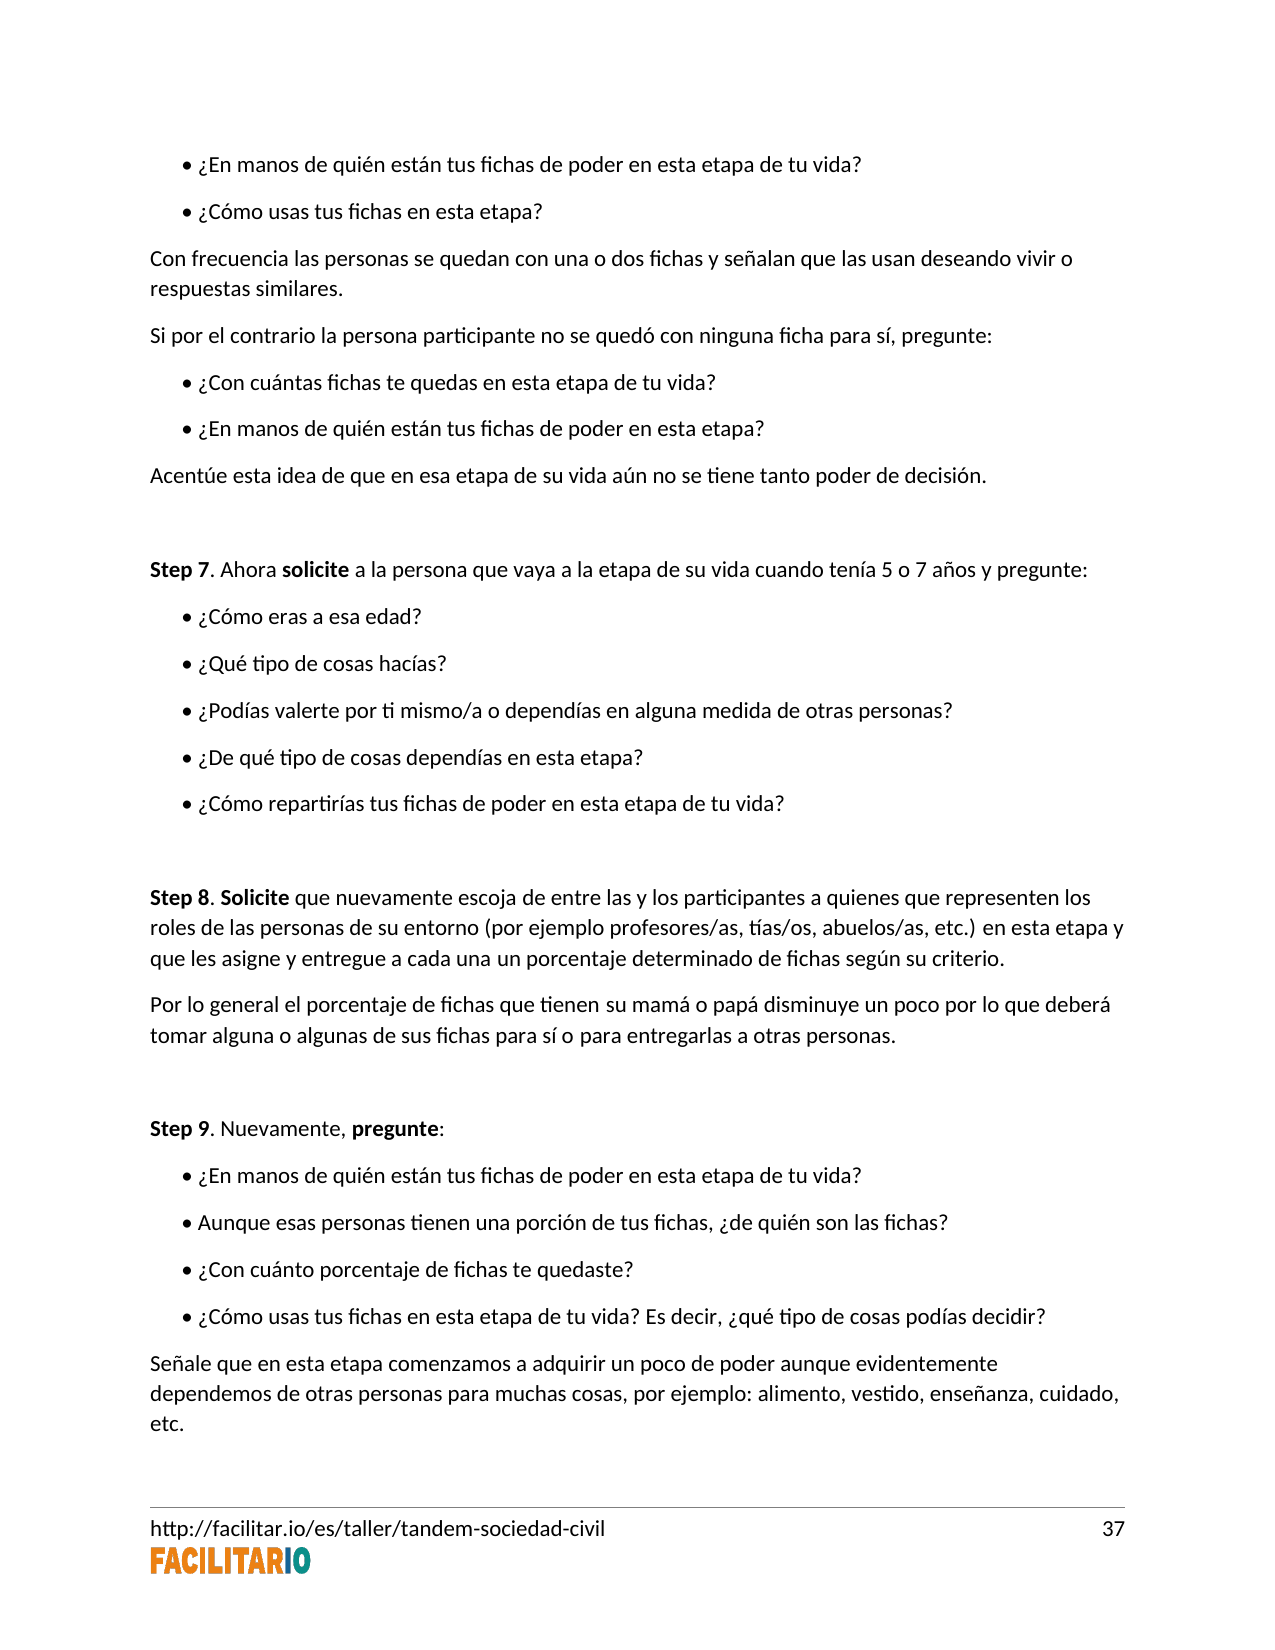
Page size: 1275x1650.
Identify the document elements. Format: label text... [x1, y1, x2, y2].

text • ¿Cómo usas tus fichas en esta etapa? [150, 197, 1125, 225]
text Por lo general el porcentaje de fichas que tienen su mamá o papá disminuye un poco por lo que deberá tomar alguna o algunas de sus fichas para sí o para entregarlas a otras personas. [150, 991, 1125, 1049]
text Step 9. Nuevamente, pregunte: [150, 1114, 1125, 1143]
text • ¿En manos de quién están tus fichas de poder en esta etapa de tu vida? [150, 1161, 1125, 1189]
text Step 7. Ahora solicite a la persona que vaya a la etapa de su vida cuando tenía 5 o 7 años y pregunte: [150, 555, 1125, 583]
picture [145, 1544, 315, 1576]
text • ¿Con cuánto porcentaje de fichas te quedaste? [150, 1255, 1125, 1283]
text • ¿De qué tipo de cosas dependías en esta etapa? [150, 743, 1125, 771]
text • ¿En manos de quién están tus fichas de poder en esta etapa de tu vida? [150, 150, 1125, 178]
text • ¿Con cuántas fichas te quedas en esta etapa de tu vida? [150, 368, 1125, 396]
text • ¿Cómo repartirías tus fichas de poder en esta etapa de tu vida? [150, 789, 1125, 818]
text • Aunque esas personas tienen una porción de tus fichas, ¿de quién son las fichas? [150, 1208, 1125, 1236]
text Step 8. Solicite que nuevamente escoja de entre las y los participantes a quienes que representen los roles de las personas de su entorno (por ejemplo profesores/as, tías/os, abuelos/as, etc.) en esta etapa y que les asigne y entregue a cada una un porcentaje determinado de fichas según su criterio. [150, 883, 1125, 972]
text • ¿Cómo eras a esa edad? [150, 602, 1125, 630]
text • ¿Podías valerte por ti mismo/a o dependías en alguna medida de otras personas? [150, 696, 1125, 724]
text • ¿Qué tipo de cosas hacías? [150, 649, 1125, 677]
text • ¿Cómo usas tus fichas en esta etapa de tu vida? Es decir, ¿qué tipo de cosas podías decidir? [150, 1302, 1125, 1330]
text Con frecuencia las personas se quedan con una o dos fichas y señalan que las usan deseando vivir o respuestas similares. [150, 244, 1125, 302]
text Acentúe esta idea de que en esa etapa de su vida aún no se tiene tanto poder de decisión. [150, 461, 1125, 489]
text Señale que en esta etapa comenzamos a adquirir un poco de poder aunque evidentemente dependemos de otras personas para muchas cosas, por ejemplo: alimento, vestido, enseñanza, cuidado, etc. [150, 1349, 1125, 1437]
text • ¿En manos de quién están tus fichas de poder en esta etapa? [150, 414, 1125, 443]
text Si por el contrario la persona participante no se quedó con ninguna ficha para sí, pregunte: [150, 321, 1125, 349]
